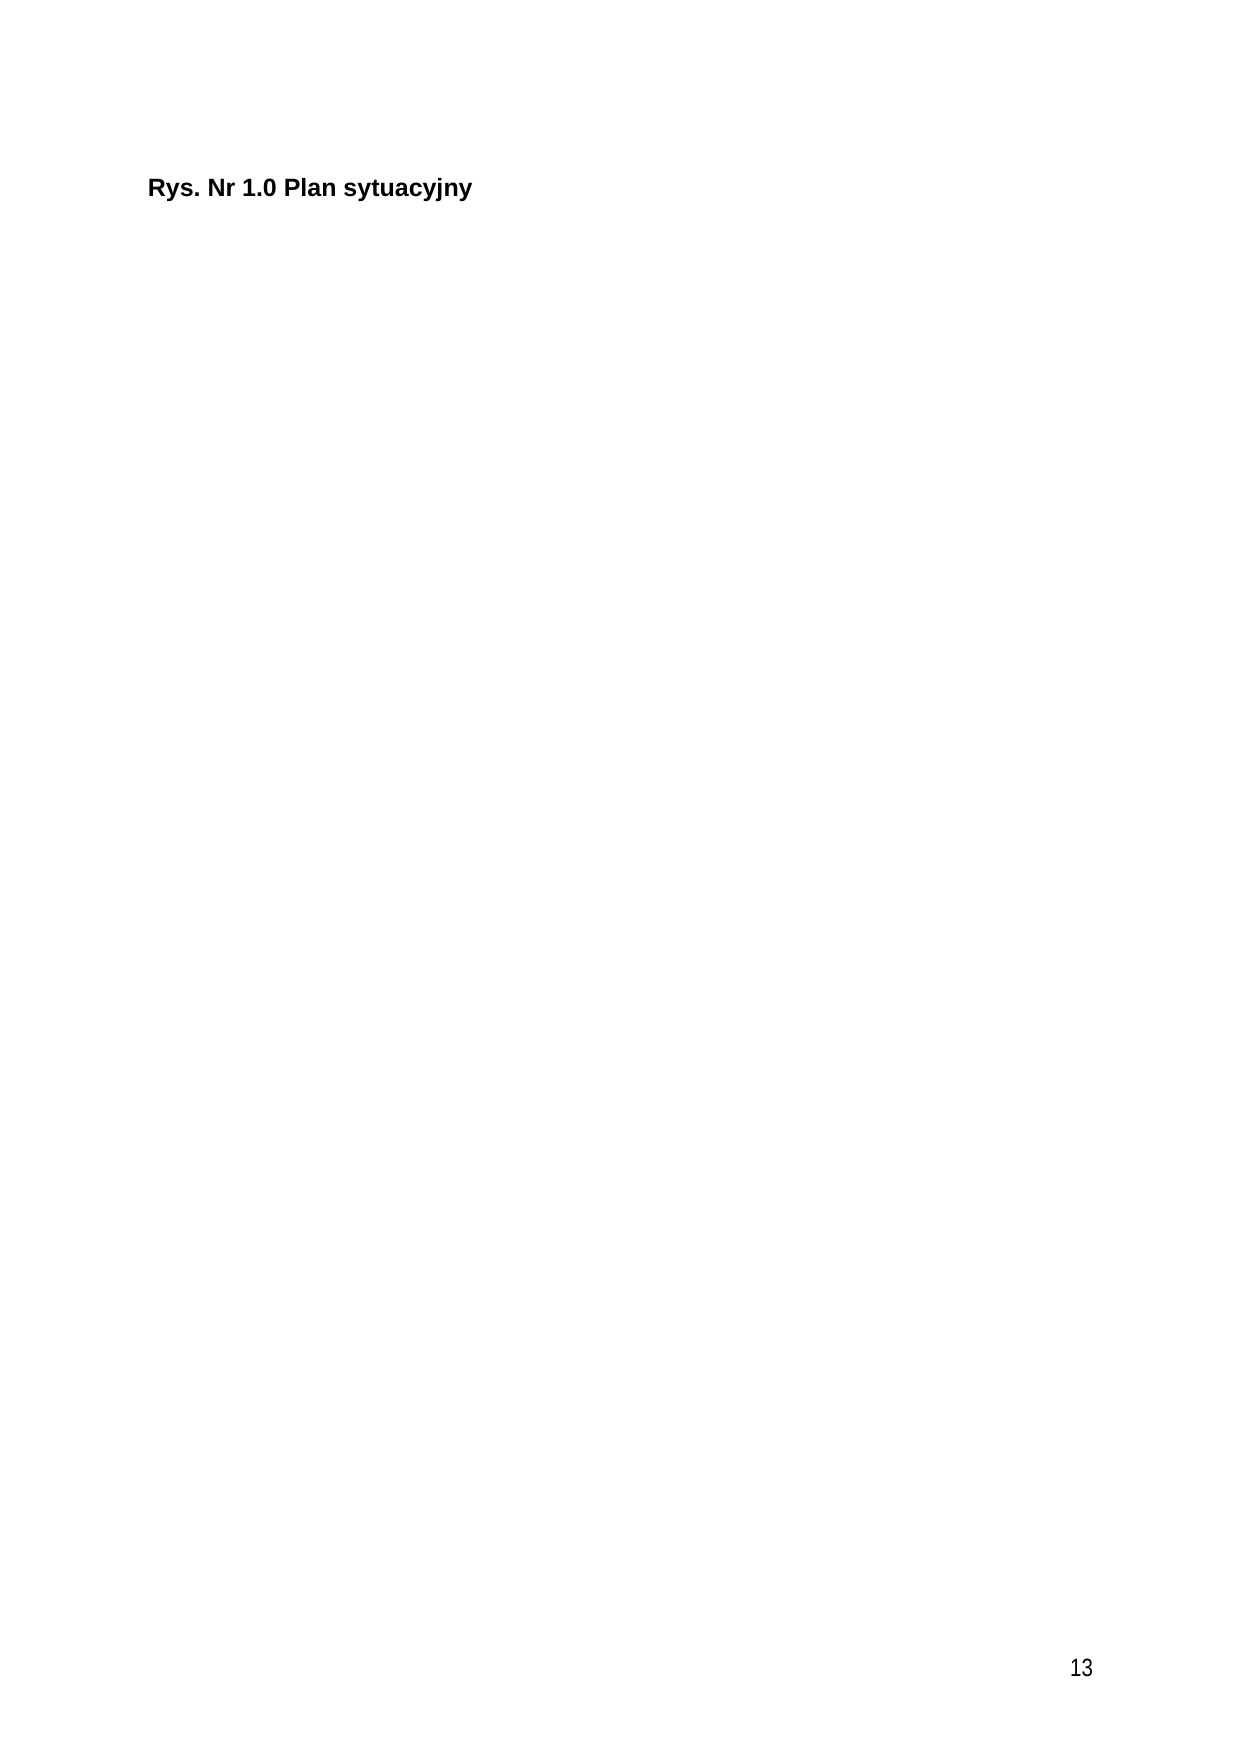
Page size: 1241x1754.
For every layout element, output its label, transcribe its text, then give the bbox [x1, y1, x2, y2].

subtitle Rys. Nr 1.0 Plan sytuacyjny [148, 173, 1093, 201]
